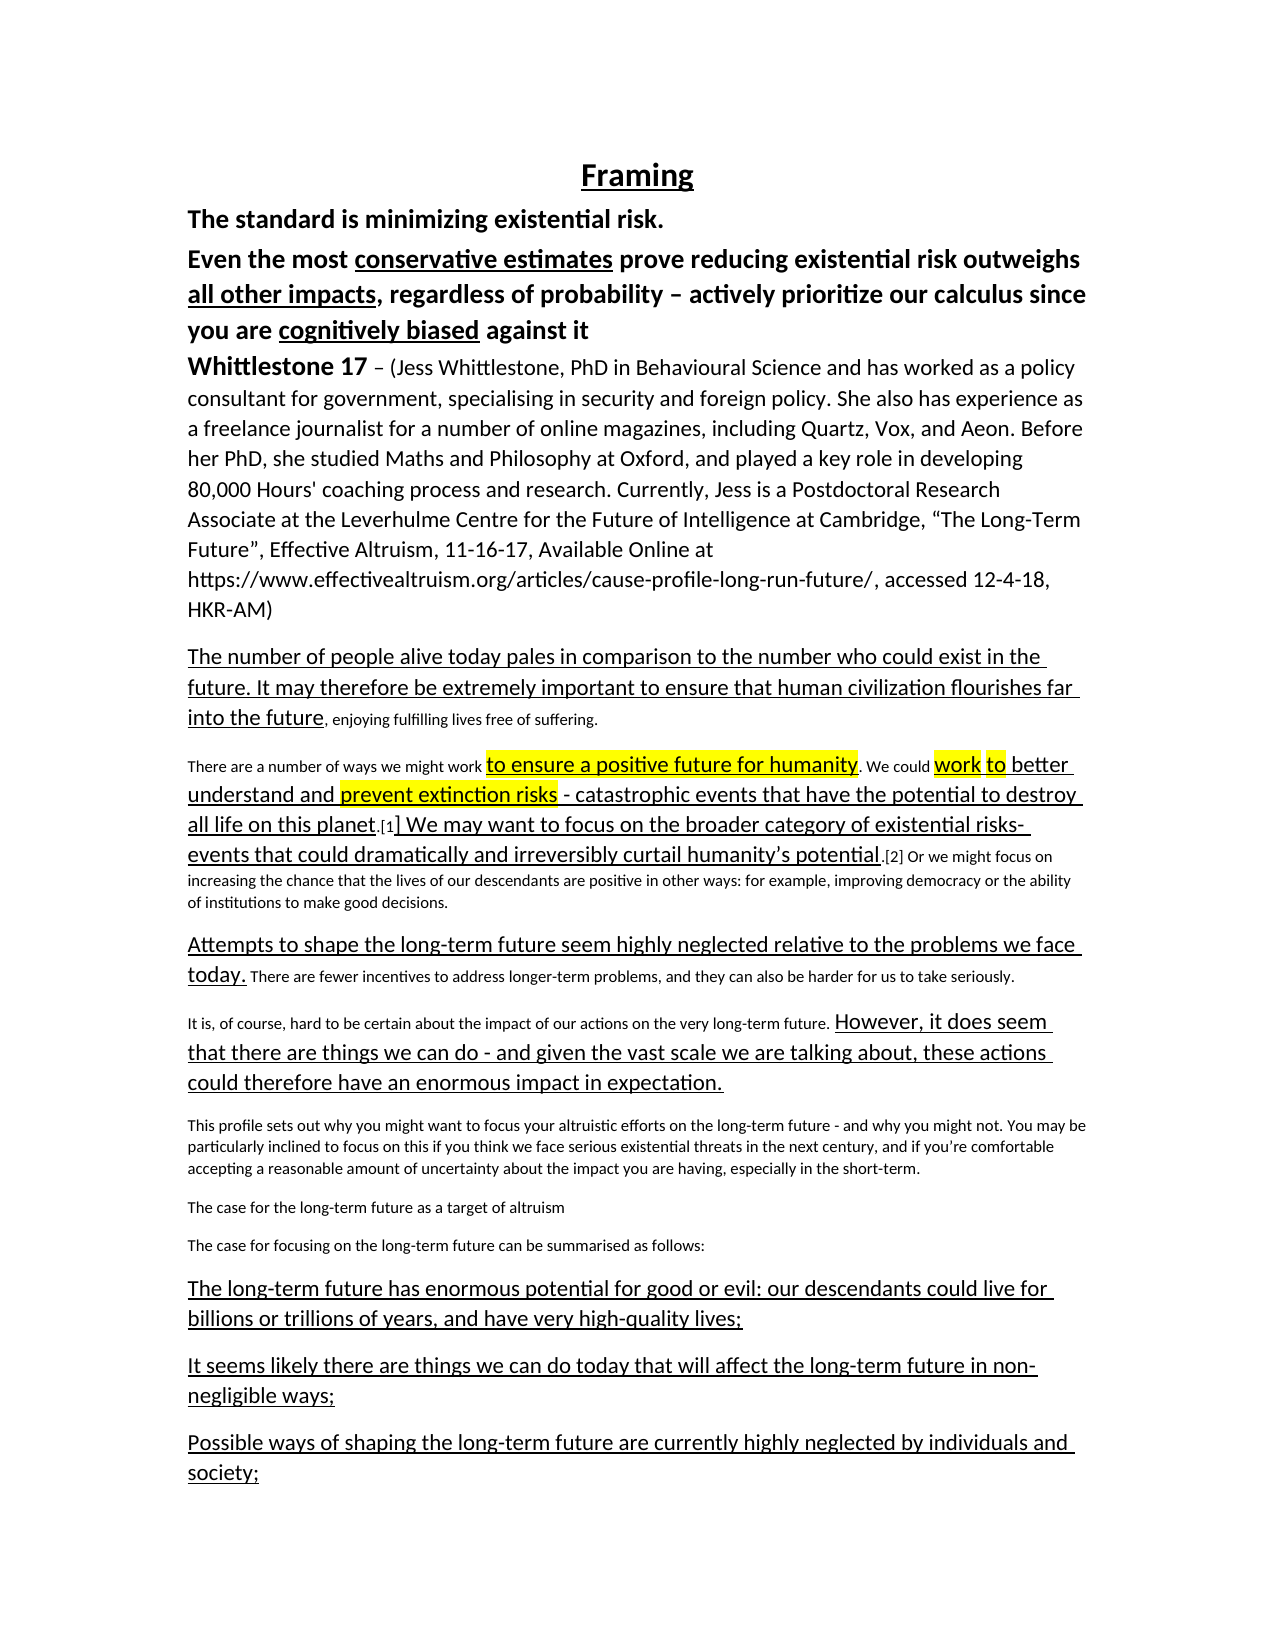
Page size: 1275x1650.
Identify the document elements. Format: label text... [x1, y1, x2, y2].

text The case for the long-term future as a target of altruism [187, 1197, 1087, 1217]
subtitle Framing [187, 154, 1087, 195]
subtitle Even the most conservative estimates prove reducing existential risk outweighs all other impacts, regardless of probability – actively prioritize our calculus since you are cognitively biased against it [187, 242, 1087, 346]
text Attempts to shape the long-term future seem highly neglected relative to the problems we face today. There are fewer incentives to address longer-term problems, and they can also be harder for us to take seriously. [187, 930, 1087, 989]
text The number of people alive today pales in comparison to the number who could exist in the future. It may therefore be extremely important to ensure that human civilization flourishes far into the future, enjoying fulfilling lives free of suffering. [187, 642, 1087, 731]
text Whittlestone 17 – (Jess Whittlestone, PhD in Behavioural Science and has worked as a policy consultant for government, specialising in security and foreign policy. She also has experience as a freelance journalist for a number of online magazines, including Quartz, Vox, and Aeon. Before her PhD, she studied Maths and Philosophy at Oxford, and played a key role in developing 80,000 Hours' coaching process and research. Currently, Jess is a Postdoctoral Research Associate at the Leverhulme Centre for the Future of Intelligence at Cambridge, “The Long-Term Future”, Effective Altruism, 11-16-17, Available Online at https://www.effectivealtruism.org/articles/cause-profile-long-run-future/, accessed 12-4-18, HKR-AM) [187, 349, 1087, 624]
text It seems likely there are things we can do today that will affect the long-term future in non-negligible ways; [187, 1351, 1087, 1409]
text It is, of course, hard to be certain about the impact of our actions on the very long-term future. However, it does seem that there are things we can do - and given the vast scale we are talking about, these actions could therefore have an enormous impact in expectation. [187, 1007, 1087, 1096]
text This profile sets out why you might want to focus your altruistic efforts on the long-term future - and why you might not. You may be particularly inclined to focus on this if you think we face serious existential threats in the next century, and if you’re comfortable accepting a reasonable amount of uncertainty about the impact you are having, especially in the short-term. [187, 1115, 1087, 1179]
text The case for focusing on the long-term future can be summarised as follows: [187, 1236, 1087, 1256]
text There are a number of ways we might work to ensure a positive future for humanity. We could work to better understand and prevent extinction risks - catastrophic events that have the potential to destroy all life on this planet.[1] We may want to focus on the broader category of existential risks- events that could dramatically and irreversibly curtail humanity’s potential.[2] Or we might focus on increasing the chance that the lives of our descendants are positive in other ways: for example, improving democracy or the ability of institutions to make good decisions. [187, 750, 1087, 912]
text Possible ways of shaping the long-term future are currently highly neglected by individuals and society; [187, 1428, 1087, 1487]
subtitle The standard is minimizing existential risk. [187, 202, 1087, 235]
text The long-term future has enormous potential for good or evil: our descendants could live for billions or trillions of years, and have very high-quality lives; [187, 1274, 1087, 1332]
